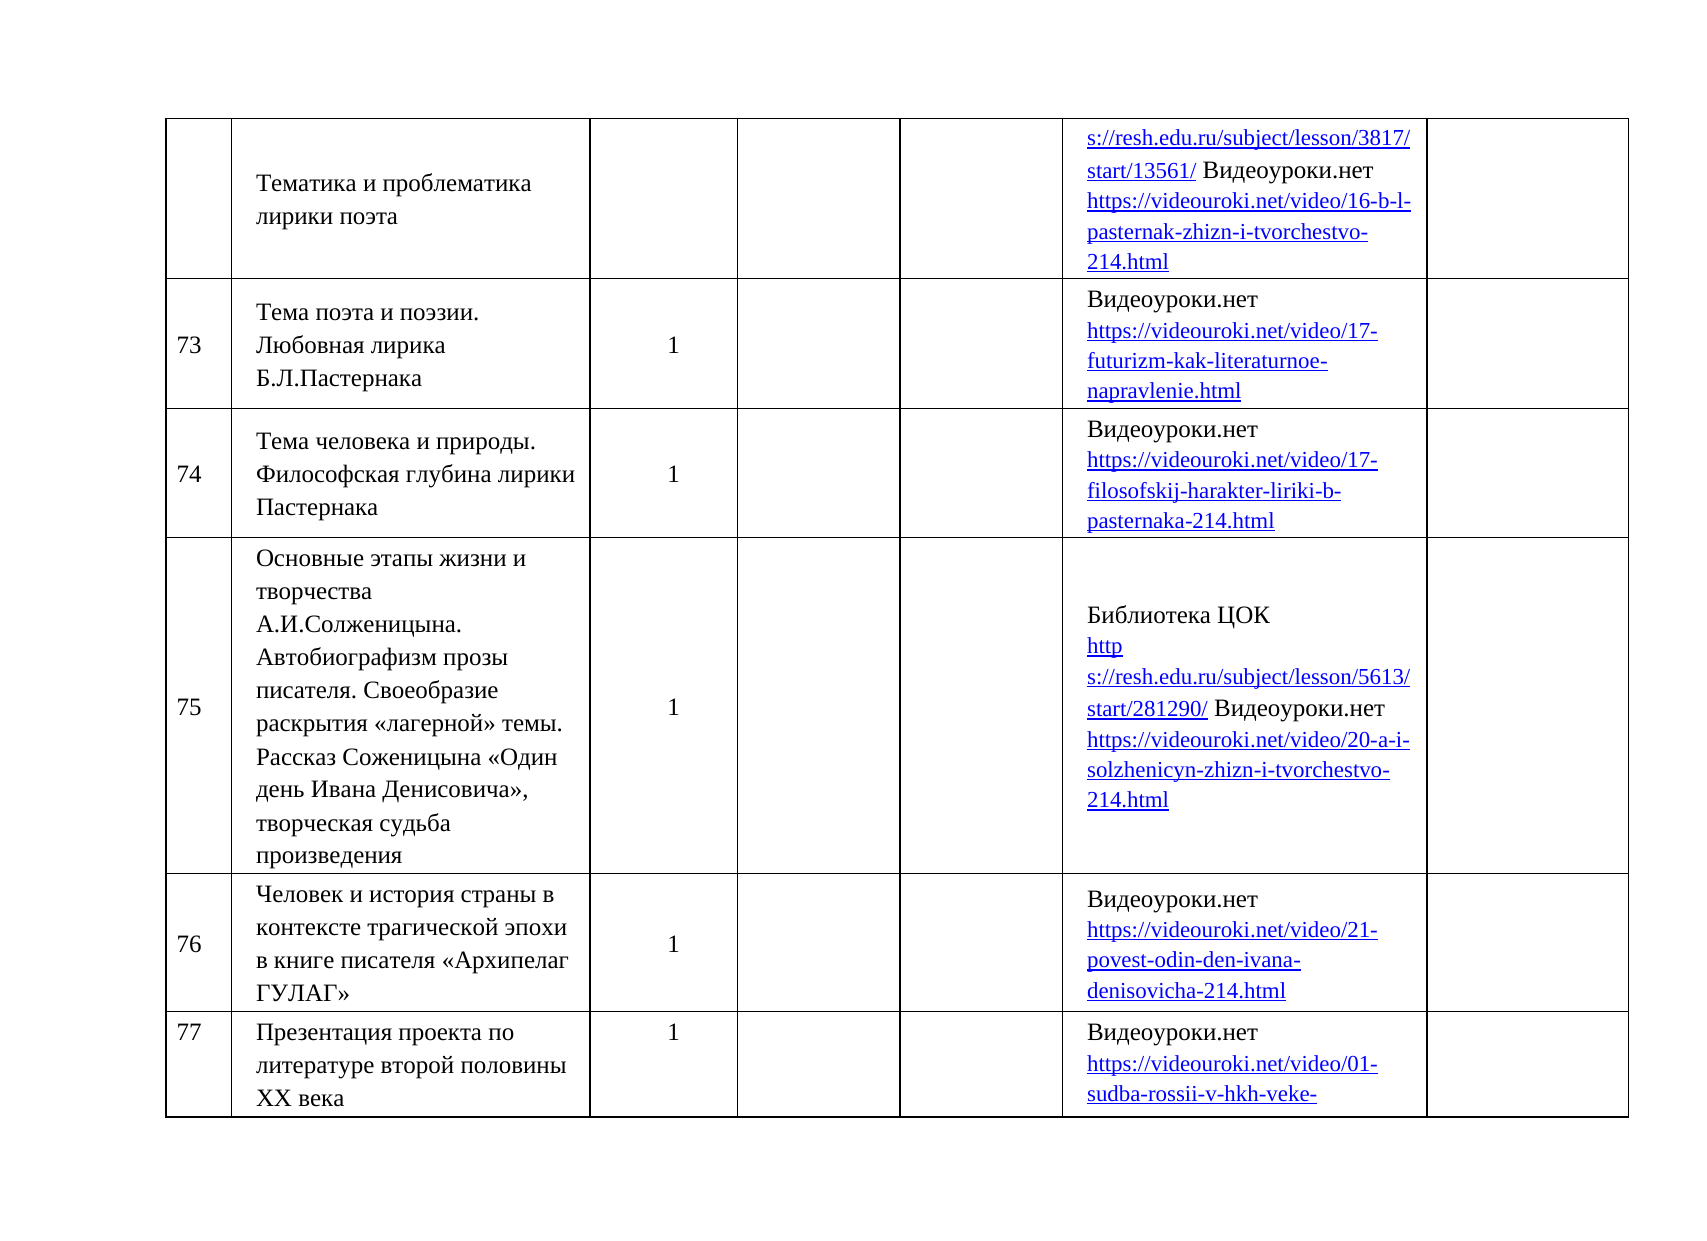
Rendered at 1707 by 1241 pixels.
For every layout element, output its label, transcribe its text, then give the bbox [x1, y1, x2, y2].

table_cell 74 [167, 409, 231, 537]
table_cell 77 [167, 1012, 231, 1116]
table_cell [738, 279, 899, 408]
table_cell Человек и история страны в контексте трагической эпохи в книге писателя «Архипелаг ГУЛАГ» [232, 874, 589, 1011]
table_cell [901, 1012, 1062, 1116]
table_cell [232, 1012, 589, 1116]
table_cell 1 [591, 279, 737, 408]
table_cell 73 [167, 279, 231, 408]
table_cell [1428, 119, 1628, 278]
table_cell [738, 874, 899, 1011]
table_cell [738, 119, 899, 278]
table_cell Видеоуроки.нет https://videouroki.net/video/17-futurizm-kak-literaturnoe-napravlenie.html [1063, 279, 1426, 408]
table_cell [738, 1012, 899, 1116]
table_cell Тема поэта и поэзии. Любовная лирика Б.Л.Пастернака [232, 279, 589, 408]
table_cell 76 [167, 874, 231, 1011]
table_cell [1428, 279, 1628, 408]
table_cell [1428, 409, 1628, 537]
table_cell [901, 279, 1062, 408]
table_cell Библиотека ЦОК https://resh.edu.ru/subject/lesson/5613/start/281290/ Видеоуроки.нет https://videouroki.net/video/20-a-i-solzhenicyn-zhizn-i-tvorchestvo-214.html [1063, 538, 1426, 873]
table_cell [901, 874, 1062, 1011]
table_cell 72 [167, 119, 231, 278]
table_cell [738, 409, 899, 537]
table_cell Видеоуроки.нет https://videouroki.net/video/17-filosofskij-harakter-liriki-b-pasternaka-214.html [1063, 409, 1426, 537]
table_cell 1 [591, 538, 737, 873]
table_cell [901, 119, 1062, 278]
table_cell 1 [591, 874, 737, 1011]
table_cell [1428, 538, 1628, 873]
table_cell [1428, 1012, 1628, 1116]
table_cell Видеоуроки.нет https://videouroki.net/video/21-povest-odin-den-ivana-denisovicha-214.html [1063, 874, 1426, 1011]
table_cell 1 [591, 119, 737, 278]
table_cell [901, 409, 1062, 537]
table_cell 1 [591, 409, 737, 537]
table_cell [1063, 119, 1426, 278]
table_cell [738, 538, 899, 873]
table_cell [1428, 874, 1628, 1011]
table_cell 75 [167, 538, 231, 873]
table_cell [901, 538, 1062, 873]
table_cell 1 [591, 1012, 737, 1116]
table_cell Тема человека и природы. Философская глубина лирики Пастернака [232, 409, 589, 537]
table_cell Основные этапы жизни и творчества А.И.Солженицына. Автобиографизм прозы писателя. Своеобразие раскрытия «лагерной» темы. Рассказ Соженицына «Один день Ивана Денисовича», творческая судьба произведения [232, 538, 589, 873]
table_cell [232, 119, 589, 278]
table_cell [1063, 1012, 1426, 1116]
